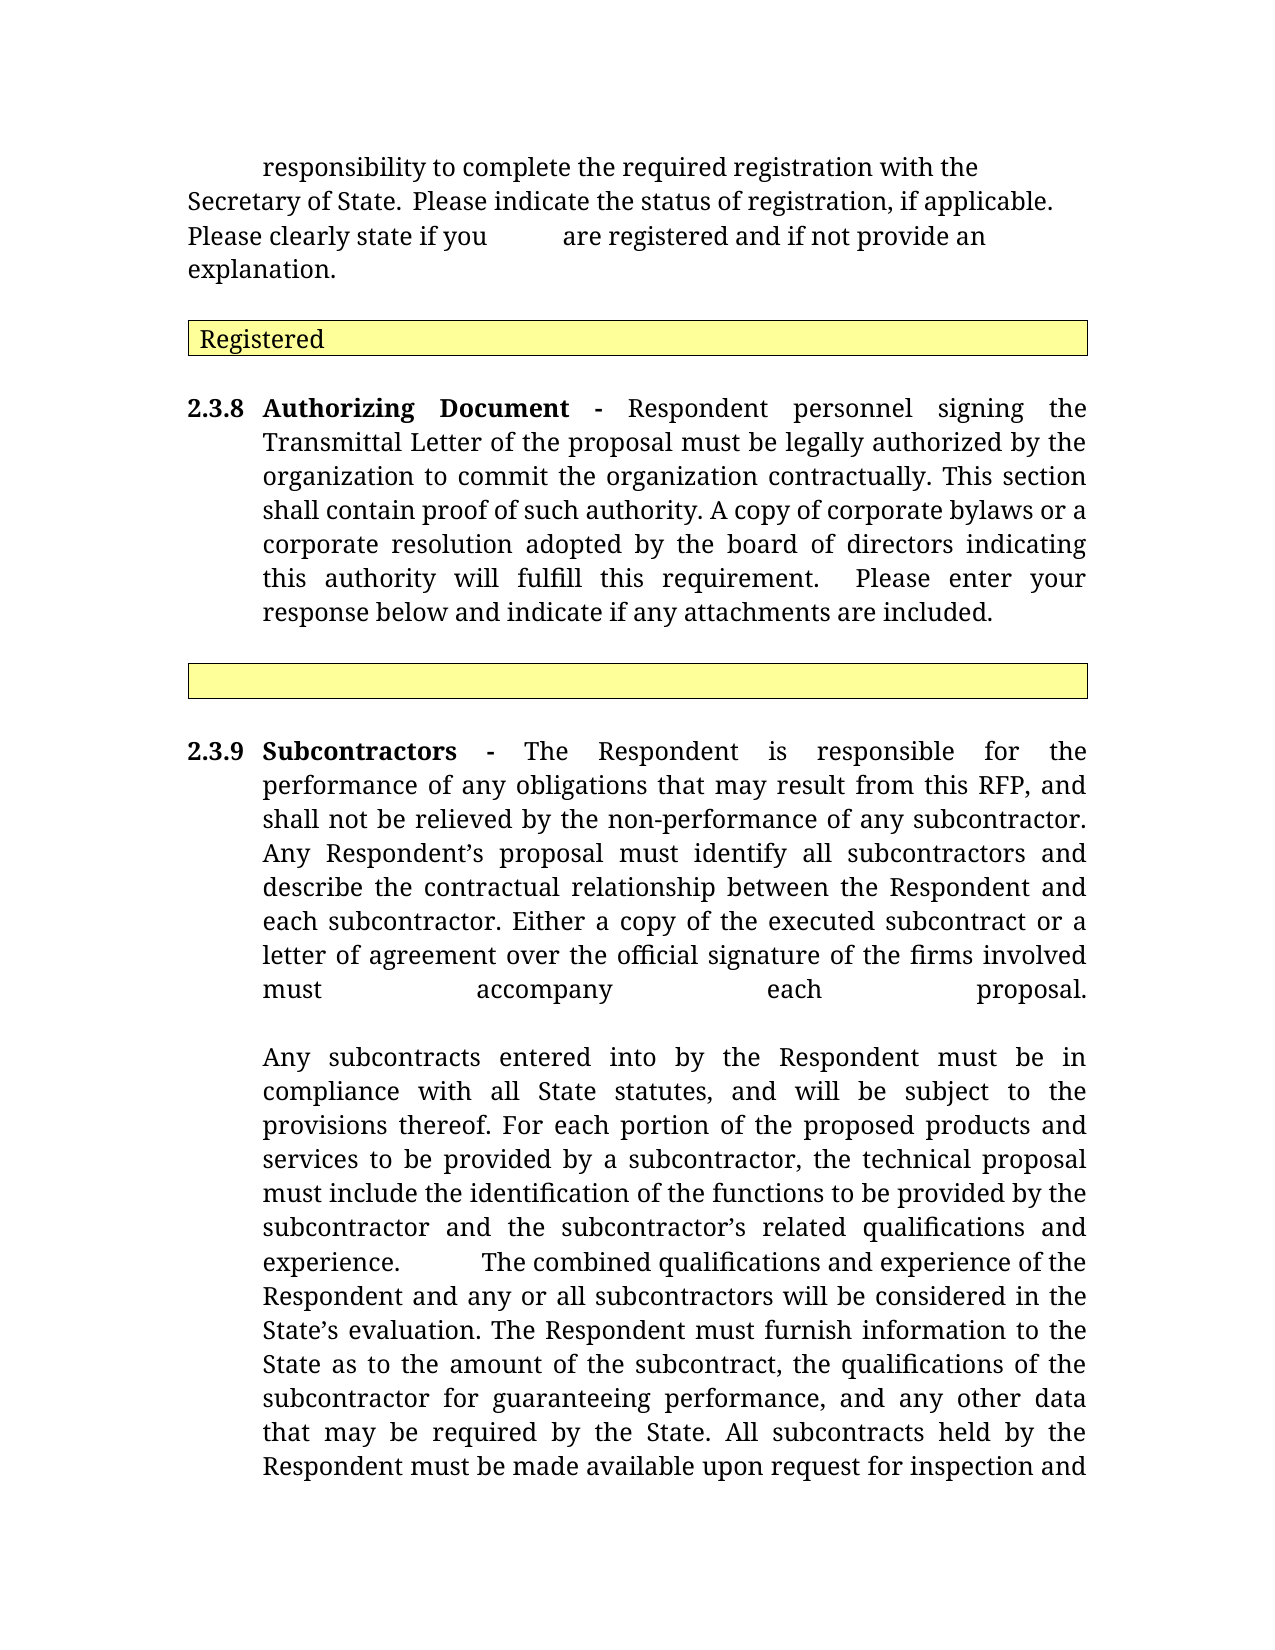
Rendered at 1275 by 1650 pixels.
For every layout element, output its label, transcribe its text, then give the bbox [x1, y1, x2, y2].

list Authorizing Document - Respondent personnel signing the Transmittal Letter of the proposal must be legally authorized by the organization to commit the organization contractually. This section shall contain proof of such authority. A copy of corporate bylaws or a corporate resolution adopted by the board of directors indicating this authority will fulfill this requirement. Please enter your response below and indicate if any attachments are included. [187, 391, 1087, 629]
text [187, 150, 1087, 286]
table_header Registered [189, 321, 1087, 355]
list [187, 733, 1087, 1483]
table_header [189, 664, 1087, 698]
